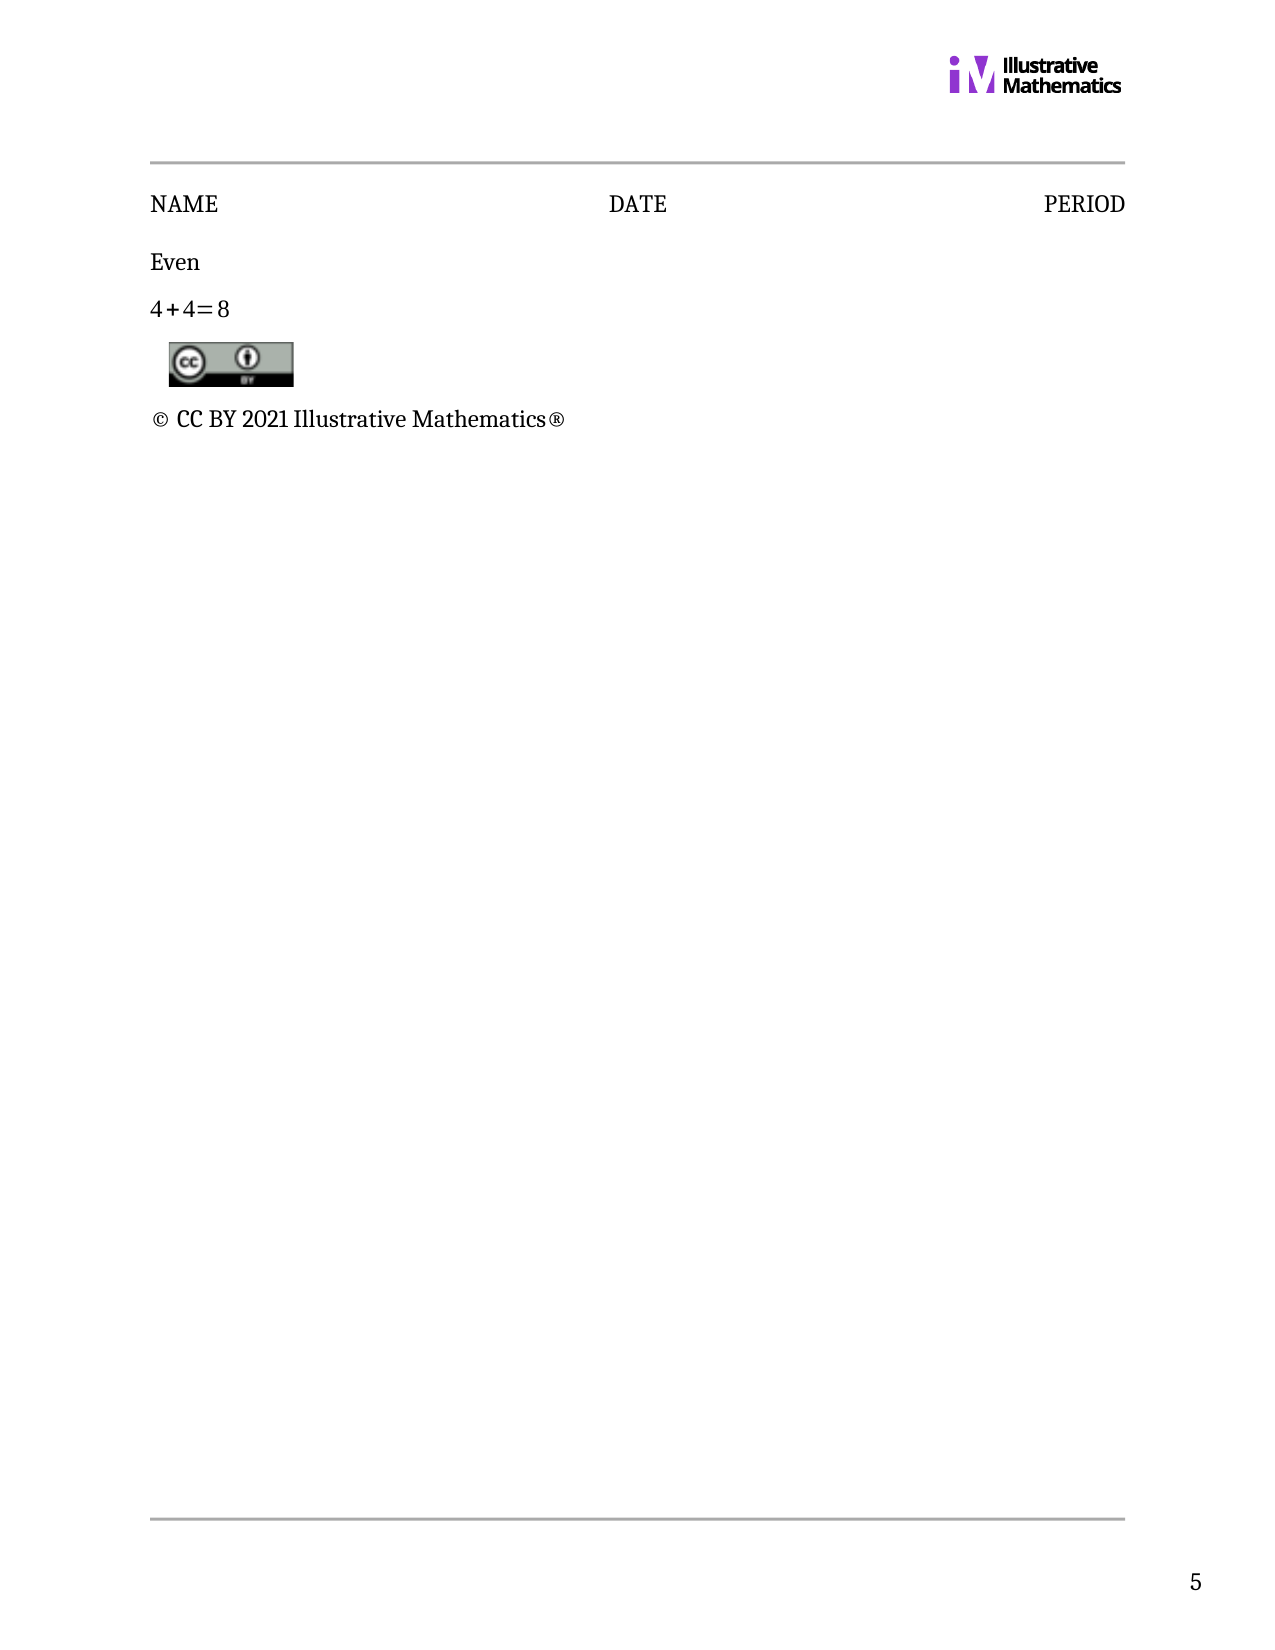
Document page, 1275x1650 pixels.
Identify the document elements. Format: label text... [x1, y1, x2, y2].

text © CC BY 2021 Illustrative Mathematics® [150, 405, 1125, 434]
picture [168, 342, 294, 387]
text Even [150, 247, 1125, 276]
picture [949, 55, 1121, 93]
